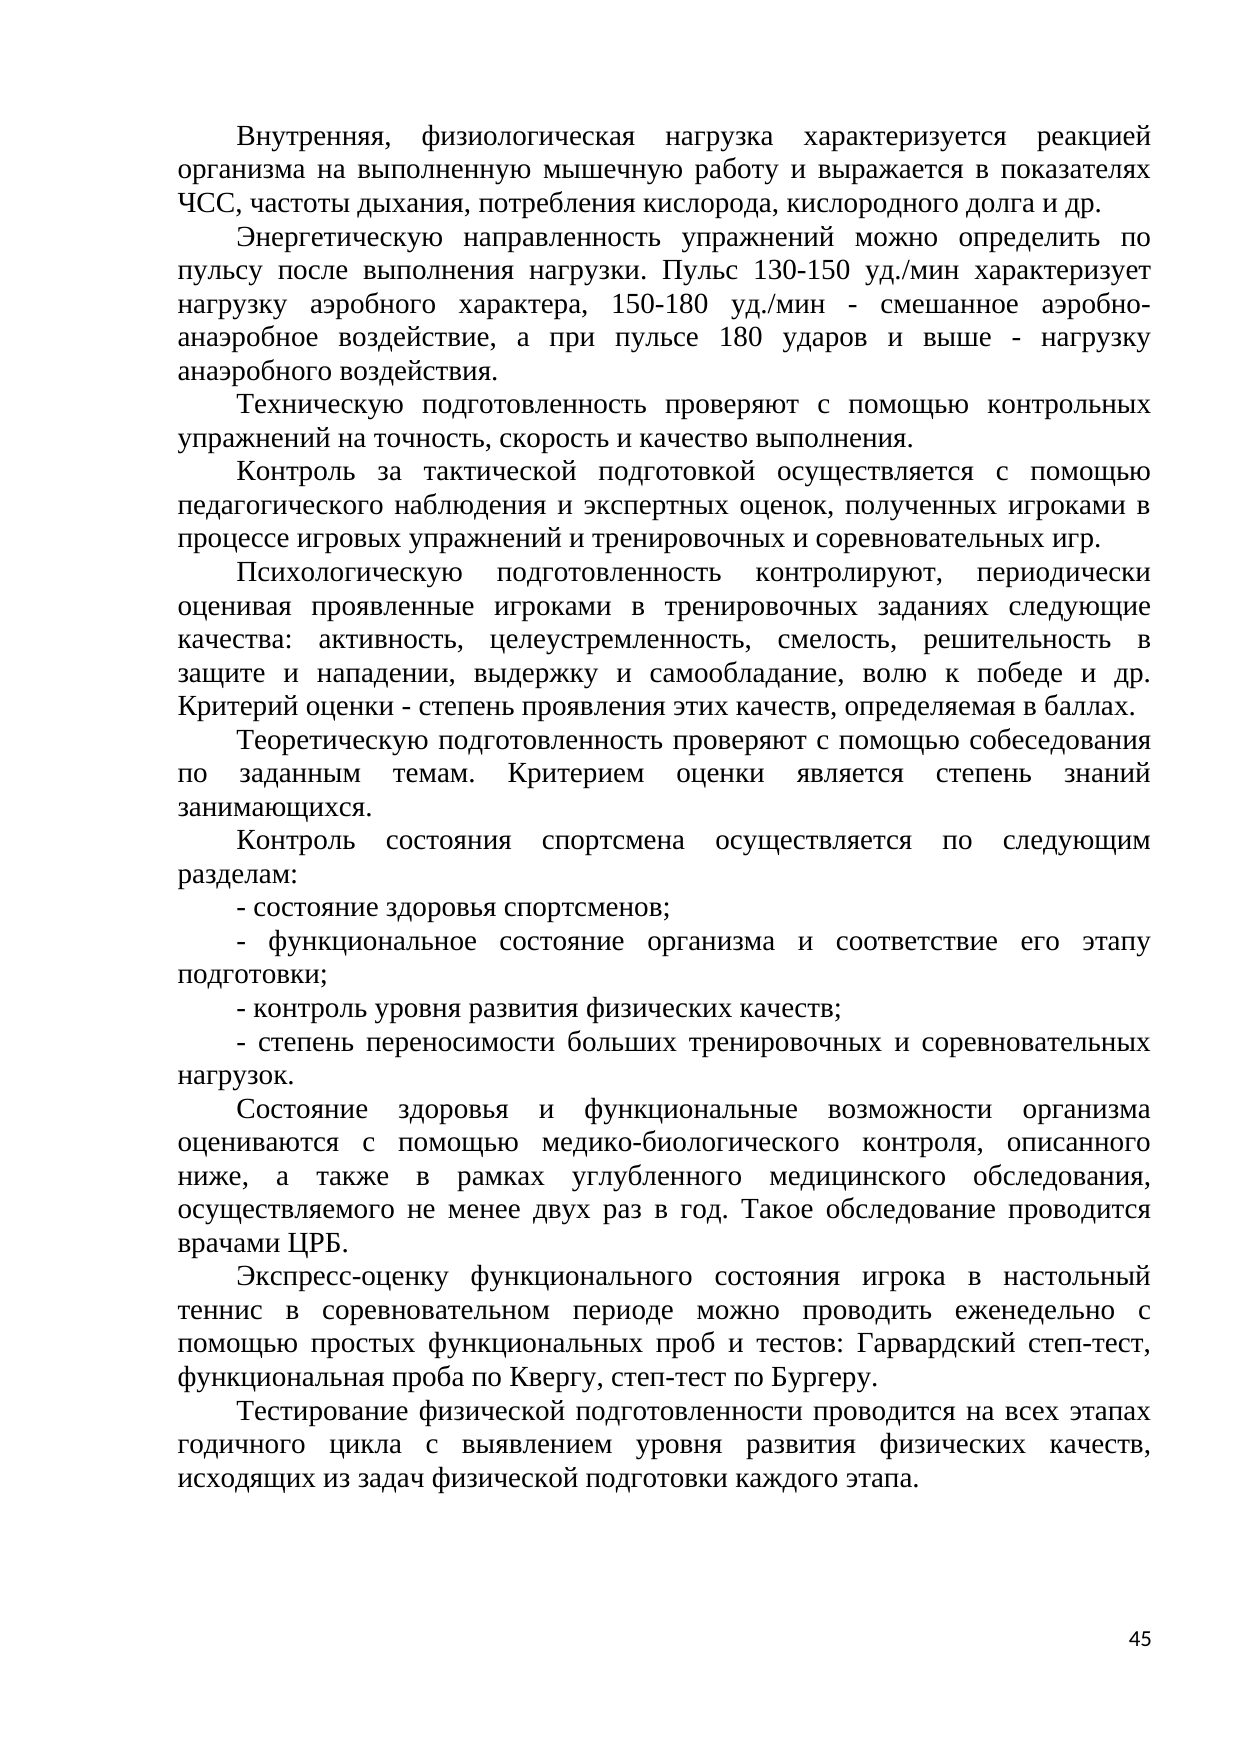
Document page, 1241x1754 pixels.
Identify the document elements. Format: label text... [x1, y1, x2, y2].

text Тестирование физической подготовленности проводится на всех этапах годичного цикла с выявлением уровня развития физических качеств, исходящих из задач физической подготовки каждого этапа. [177, 1393, 1152, 1493]
text - функциональное состояние организма и соответствие его этапу подготовки; [177, 923, 1152, 990]
text Психологическую подготовленность контролируют, периодически оценивая проявленные игроками в тренировочных заданиях следующие качества: активность, целеустремленность, смелость, решительность в защите и нападении, выдержку и самообладание, волю к победе и др. Критерий оценки - степень проявления этих качеств, определяемая в баллах. [177, 554, 1152, 722]
text Энергетическую направленность упражнений можно определить по пульсу после выполнения нагрузки. Пульс 130-150 уд./мин характеризует нагрузку аэробного характера, 150-180 уд./мин - смешанное аэробно-анаэробное воздействие, а при пульсе 180 ударов и выше - нагрузку анаэробного воздействия. [177, 219, 1152, 386]
text Контроль за тактической подготовкой осуществляется с помощью педагогического наблюдения и экспертных оценок, полученных игроками в процессе игровых упражнений и тренировочных и соревновательных игр. [177, 453, 1152, 554]
text - степень переносимости больших тренировочных и соревновательных нагрузок. [177, 1024, 1152, 1091]
text Экспресс-оценку функционального состояния игрока в настольный теннис в соревновательном периоде можно проводить еженедельно с помощью простых функциональных проб и тестов: Гарвардский степ-тест, функциональная проба по Квергу, степ-тест по Бургеру. [177, 1258, 1152, 1393]
text Внутренняя, физиологическая нагрузка характеризуется реакцией организма на выполненную мышечную работу и выражается в показателях ЧСС, частоты дыхания, потребления кислорода, кислородного долга и др. [177, 118, 1152, 219]
text Контроль состояния спортсмена осуществляется по следующим разделам: [177, 822, 1152, 889]
text - контроль уровня развития физических качеств; [177, 990, 1152, 1024]
text Техническую подготовленность проверяют с помощью контрольных упражнений на точность, скорость и качество выполнения. [177, 386, 1152, 453]
text Теоретическую подготовленность проверяют с помощью собеседования по заданным темам. Критерием оценки является степень знаний занимающихся. [177, 722, 1152, 822]
text Состояние здоровья и функциональные возможности организма оцениваются с помощью медико-биологического контроля, описанного ниже, а также в рамках углубленного медицинского обследования, осуществляемого не менее двух раз в год. Такое обследование проводится врачами ЦРБ. [177, 1091, 1152, 1258]
text - состояние здоровья спортсменов; [177, 889, 1152, 923]
